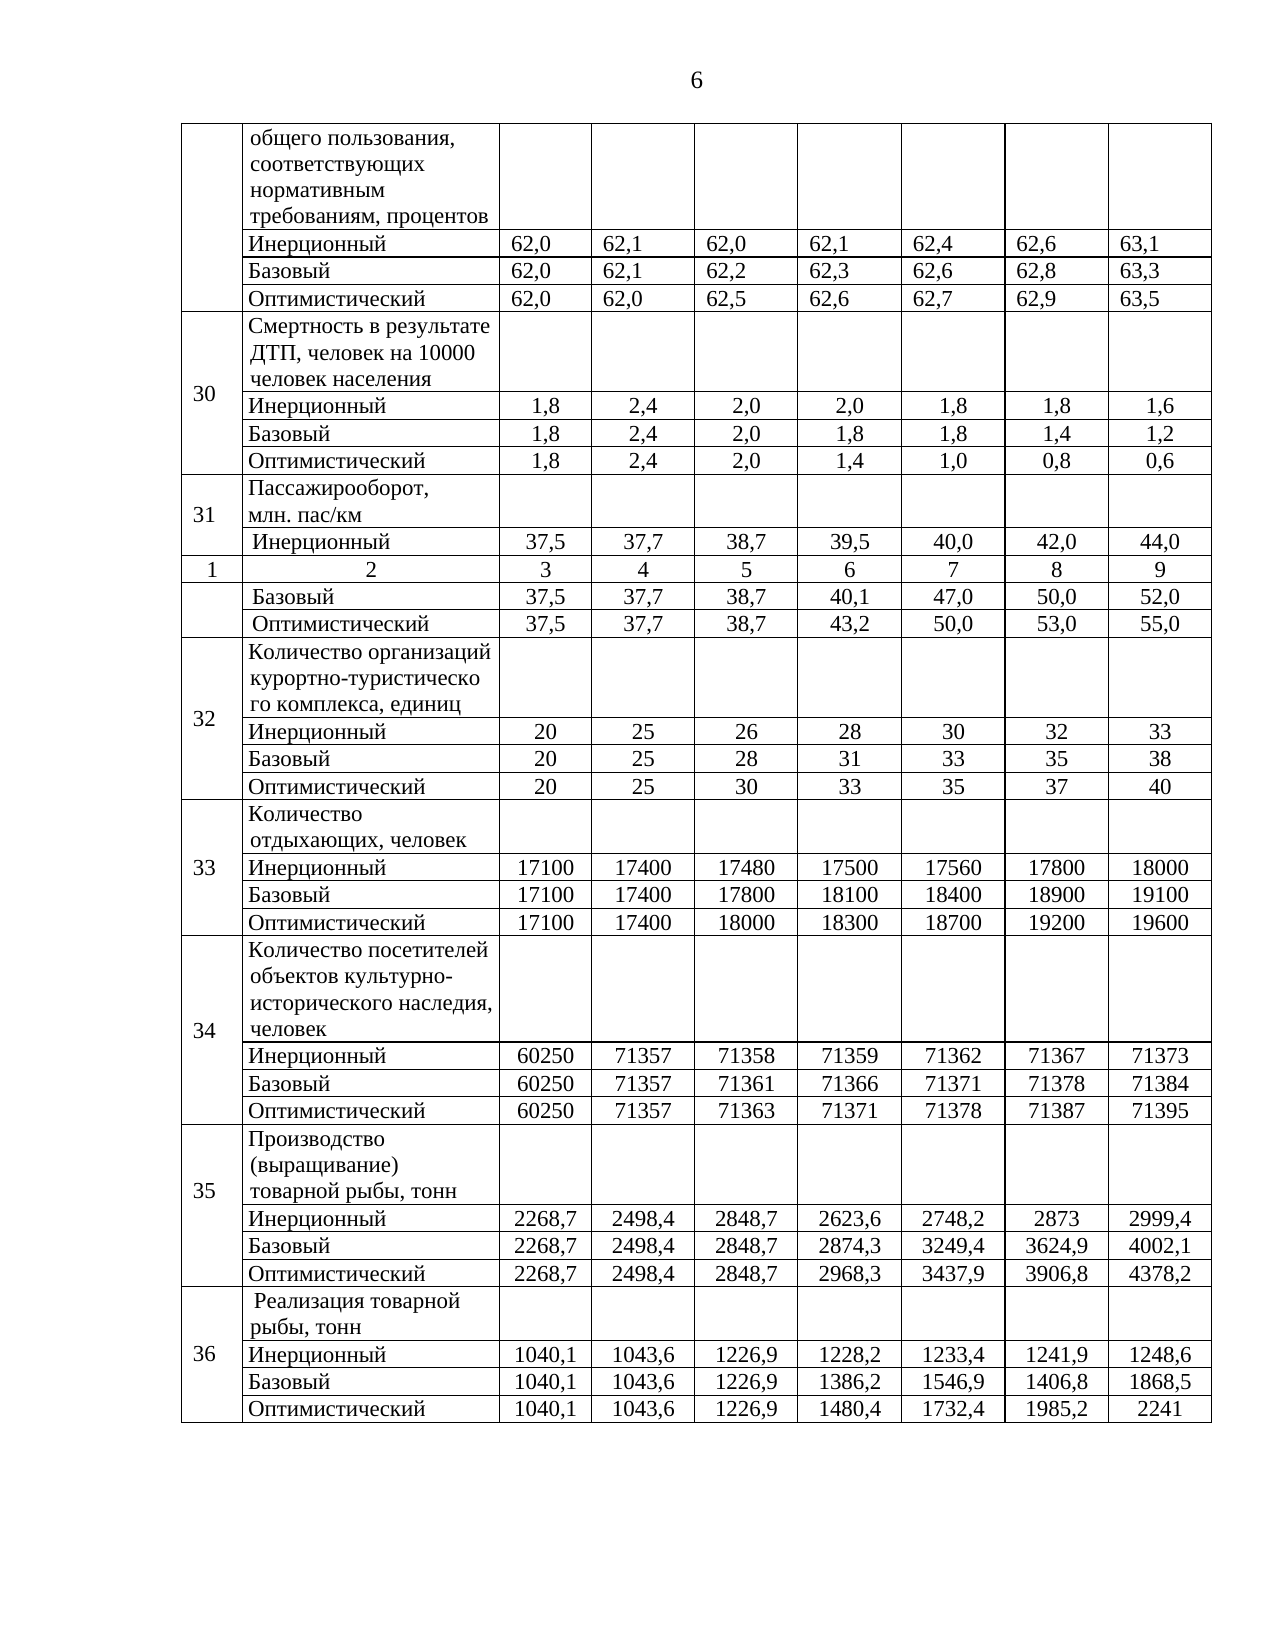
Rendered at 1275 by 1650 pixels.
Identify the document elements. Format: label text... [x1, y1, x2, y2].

table_cell [902, 1125, 1004, 1204]
table_cell [182, 583, 242, 637]
table_cell 17100 [500, 909, 591, 935]
table_cell 1,4 [798, 447, 901, 473]
table_cell 60250 [500, 1070, 591, 1096]
table_cell 35 [1006, 745, 1108, 772]
table_cell 62,1 [798, 230, 901, 256]
table_cell 1,8 [500, 392, 591, 419]
table_cell 31 [182, 475, 242, 554]
table_cell 1732,4 [902, 1396, 1004, 1422]
table_cell 1,8 [798, 420, 901, 446]
table_cell [1006, 800, 1108, 853]
table_cell Базовый [243, 1070, 499, 1096]
table_cell 52,0 [1109, 583, 1211, 609]
table_cell [592, 638, 694, 717]
table_cell 71367 [1006, 1043, 1108, 1069]
table_cell [902, 936, 1004, 1041]
table_cell [902, 638, 1004, 717]
table_cell 17400 [592, 854, 694, 880]
table_cell Реализация товарной рыбы, тонн [243, 1287, 499, 1340]
table_cell 38 [1109, 745, 1211, 772]
table_cell [695, 638, 797, 717]
table_cell 17560 [902, 854, 1004, 880]
table_cell Базовый [243, 881, 499, 908]
table_cell 71378 [1006, 1070, 1108, 1096]
table_cell 32 [182, 638, 242, 799]
table_cell Базовый [243, 420, 499, 446]
table_cell Базовый [243, 583, 499, 609]
table_cell 71357 [592, 1070, 694, 1096]
table_cell 71363 [695, 1097, 797, 1124]
table_cell 62,0 [500, 230, 591, 256]
table_cell 28 [695, 745, 797, 772]
table_cell 1040,1 [500, 1396, 591, 1422]
table_cell Базовый [243, 1368, 499, 1394]
table_cell 34 [182, 936, 242, 1124]
table_cell 60250 [500, 1097, 591, 1124]
table_cell [798, 936, 901, 1041]
table_cell Оптимистический [243, 1260, 499, 1286]
table_cell 62,8 [1006, 258, 1108, 284]
table_cell [902, 312, 1004, 391]
table_cell 71384 [1109, 1070, 1211, 1096]
table_cell 2268,7 [500, 1260, 591, 1286]
table_cell Оптимистический [243, 1097, 499, 1124]
table_cell [500, 475, 591, 527]
table_cell Инерционный [243, 528, 499, 554]
table_cell 37,5 [500, 610, 591, 637]
table_cell [1109, 1287, 1211, 1340]
table_cell 71361 [695, 1070, 797, 1096]
table_cell [798, 312, 901, 391]
table_cell [1006, 1125, 1108, 1204]
table_cell 1868,5 [1109, 1368, 1211, 1394]
table_cell 1 [182, 556, 242, 582]
table_cell [1109, 312, 1211, 391]
table_cell 33 [182, 800, 242, 935]
table_cell 1228,2 [798, 1341, 901, 1367]
table_cell 17480 [695, 854, 797, 880]
table_cell 1043,6 [592, 1341, 694, 1367]
table_cell Инерционный [243, 1043, 499, 1069]
table_cell 71359 [798, 1043, 901, 1069]
table_cell [1109, 1125, 1211, 1204]
table_cell 17500 [798, 854, 901, 880]
table_cell [500, 936, 591, 1041]
table_cell 3906,8 [1006, 1260, 1108, 1286]
table_cell [1109, 124, 1211, 229]
table_cell 1,8 [902, 420, 1004, 446]
table_cell 5 [695, 556, 797, 582]
table_cell [798, 1125, 901, 1204]
table_cell [592, 312, 694, 391]
table_cell [500, 312, 591, 391]
table_cell 4378,2 [1109, 1260, 1211, 1286]
table_cell 1233,4 [902, 1341, 1004, 1367]
table_cell 40 [1109, 773, 1211, 799]
table_cell 37,7 [592, 583, 694, 609]
table_cell Базовый [243, 1232, 499, 1258]
table_cell 1043,6 [592, 1368, 694, 1394]
table_cell 31 [798, 745, 901, 772]
table_cell 1226,9 [695, 1341, 797, 1367]
table_cell 71366 [798, 1070, 901, 1096]
table_cell 2,4 [592, 392, 694, 419]
table_cell 9 [1109, 556, 1211, 582]
table_cell 38,7 [695, 583, 797, 609]
table_cell 3 [500, 556, 591, 582]
table_cell 2498,4 [592, 1260, 694, 1286]
table_cell 0,6 [1109, 447, 1211, 473]
table_cell 18300 [798, 909, 901, 935]
table_cell 2968,3 [798, 1260, 901, 1286]
table_cell 62,5 [695, 285, 797, 311]
table_cell 63,5 [1109, 285, 1211, 311]
table_cell 71357 [592, 1043, 694, 1069]
table_cell 47,0 [902, 583, 1004, 609]
table_cell 1480,4 [798, 1396, 901, 1422]
table_cell 42,0 [1006, 528, 1108, 554]
table_cell 63,3 [1109, 258, 1211, 284]
table_cell 71395 [1109, 1097, 1211, 1124]
table_cell 50,0 [902, 610, 1004, 637]
table_cell 71378 [902, 1097, 1004, 1124]
table_cell 35 [902, 773, 1004, 799]
table_cell 62,1 [592, 230, 694, 256]
table_cell 71357 [592, 1097, 694, 1124]
table_cell 40,1 [798, 583, 901, 609]
table_cell 2,0 [695, 420, 797, 446]
table_cell 2,4 [592, 447, 694, 473]
table_cell Пассажирооборот, млн. пас/км [243, 475, 499, 527]
table_cell 28 [798, 718, 901, 744]
table_cell 62,4 [902, 230, 1004, 256]
table_cell Инерционный [243, 854, 499, 880]
table_cell 62,3 [798, 258, 901, 284]
table_cell 62,2 [695, 258, 797, 284]
table_cell 20 [500, 718, 591, 744]
table_cell 2498,4 [592, 1205, 694, 1231]
table_cell 33 [798, 773, 901, 799]
table_cell 71373 [1109, 1043, 1211, 1069]
table_cell 50,0 [1006, 583, 1108, 609]
table_cell [695, 800, 797, 853]
table_cell [592, 936, 694, 1041]
table_cell [798, 475, 901, 527]
table_cell [798, 800, 901, 853]
table_cell 43,2 [798, 610, 901, 637]
table_cell Производство (выращивание) товарной рыбы, тонн [243, 1125, 499, 1204]
table_cell [1006, 475, 1108, 527]
table_cell 19100 [1109, 881, 1211, 908]
table_cell 3437,9 [902, 1260, 1004, 1286]
table_cell 71371 [902, 1070, 1004, 1096]
table_cell 1226,9 [695, 1368, 797, 1394]
table_cell 71358 [695, 1043, 797, 1069]
table_cell [500, 800, 591, 853]
table_cell 30 [902, 718, 1004, 744]
table_cell 2268,7 [500, 1205, 591, 1231]
table_cell 1241,9 [1006, 1341, 1108, 1367]
table_cell 35 [182, 1125, 242, 1286]
table_cell 1040,1 [500, 1341, 591, 1367]
table_cell 25 [592, 773, 694, 799]
table_cell 26 [695, 718, 797, 744]
table_cell Оптимистический [243, 447, 499, 473]
table_cell 1,8 [1006, 392, 1108, 419]
table_cell 44,0 [1109, 528, 1211, 554]
table_cell 60250 [500, 1043, 591, 1069]
table_cell 2873 [1006, 1205, 1108, 1231]
table_cell 1248,6 [1109, 1341, 1211, 1367]
table_cell 37,7 [592, 528, 694, 554]
table_cell 37,7 [592, 610, 694, 637]
table_cell 3249,4 [902, 1232, 1004, 1258]
table_cell 18700 [902, 909, 1004, 935]
table_cell 4 [592, 556, 694, 582]
table_cell 39,5 [798, 528, 901, 554]
table_cell 62,0 [695, 230, 797, 256]
table_cell 18000 [1109, 854, 1211, 880]
table_cell 1546,9 [902, 1368, 1004, 1394]
table_cell 2999,4 [1109, 1205, 1211, 1231]
table_cell 7 [902, 556, 1004, 582]
table_cell [1109, 800, 1211, 853]
table_cell 2268,7 [500, 1232, 591, 1258]
table_cell 17100 [500, 881, 591, 908]
table_cell 33 [1109, 718, 1211, 744]
table_cell 20 [500, 745, 591, 772]
table_cell 19600 [1109, 909, 1211, 935]
table_cell 62,7 [902, 285, 1004, 311]
table_cell [592, 800, 694, 853]
table_cell 8 [1006, 556, 1108, 582]
table_cell [902, 1287, 1004, 1340]
table_cell 2,0 [695, 392, 797, 419]
table_cell 63,1 [1109, 230, 1211, 256]
table_cell [902, 800, 1004, 853]
table_cell 4002,1 [1109, 1232, 1211, 1258]
table_cell 6 [798, 556, 901, 582]
table_cell 18000 [695, 909, 797, 935]
table_cell 2498,4 [592, 1232, 694, 1258]
table_cell [500, 124, 591, 229]
table_cell 2748,2 [902, 1205, 1004, 1231]
table_cell Оптимистический [243, 285, 499, 311]
table_cell [695, 1287, 797, 1340]
table_cell 62,6 [1006, 230, 1108, 256]
table_cell Инерционный [243, 392, 499, 419]
table_cell 20 [500, 773, 591, 799]
table_cell Инерционный [243, 1341, 499, 1367]
table_cell 2848,7 [695, 1260, 797, 1286]
table_cell 2,0 [798, 392, 901, 419]
table_cell [902, 475, 1004, 527]
table_cell Количество отдыхающих, человек [243, 800, 499, 853]
table_cell 37,5 [500, 528, 591, 554]
table_cell 17800 [695, 881, 797, 908]
table_cell 2 [243, 556, 499, 582]
table_cell 62,0 [592, 285, 694, 311]
table_cell Оптимистический [243, 909, 499, 935]
table_cell Оптимистический [243, 610, 499, 637]
table_cell 0,8 [1006, 447, 1108, 473]
table_cell 71362 [902, 1043, 1004, 1069]
table_cell 1,4 [1006, 420, 1108, 446]
table_cell [1006, 638, 1108, 717]
table_cell [798, 1287, 901, 1340]
table_cell 2623,6 [798, 1205, 901, 1231]
table_cell [500, 1287, 591, 1340]
table_cell Оптимистический [243, 1396, 499, 1422]
table_cell Инерционный [243, 718, 499, 744]
table_cell 1985,2 [1006, 1396, 1108, 1422]
table_cell 18900 [1006, 881, 1108, 908]
table_cell 1,6 [1109, 392, 1211, 419]
table_cell Количество посетителей объектов культурно-исторического наследия, человек [243, 936, 499, 1041]
table_cell [1109, 638, 1211, 717]
table_cell 55,0 [1109, 610, 1211, 637]
table_cell 33 [902, 745, 1004, 772]
table_cell [798, 638, 901, 717]
table_cell 1,8 [500, 420, 591, 446]
table_cell 2,0 [695, 447, 797, 473]
table_cell [1109, 936, 1211, 1041]
table_cell 2241 [1109, 1396, 1211, 1422]
table_cell Инерционный [243, 1205, 499, 1231]
table_cell Смертность в результате ДТП, человек на 10000 человек населения [243, 312, 499, 391]
table_cell [592, 475, 694, 527]
table_cell 18100 [798, 881, 901, 908]
table_cell 17400 [592, 909, 694, 935]
table_cell 71371 [798, 1097, 901, 1124]
table_cell 2874,3 [798, 1232, 901, 1258]
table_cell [243, 124, 499, 229]
table_cell [1006, 124, 1108, 229]
table_cell Базовый [243, 258, 499, 284]
table_cell [1006, 1287, 1108, 1340]
table_cell 1226,9 [695, 1396, 797, 1422]
table_cell [1006, 312, 1108, 391]
table_cell [902, 124, 1004, 229]
table_cell 62,6 [902, 258, 1004, 284]
table_cell 62,9 [1006, 285, 1108, 311]
table_cell 25 [592, 718, 694, 744]
table_cell [798, 124, 901, 229]
table_cell 62,1 [592, 258, 694, 284]
table_cell 40,0 [902, 528, 1004, 554]
table_cell 62,0 [500, 258, 591, 284]
table_cell 62,6 [798, 285, 901, 311]
table_cell 2848,7 [695, 1205, 797, 1231]
table_cell [1006, 936, 1108, 1041]
table_cell [695, 936, 797, 1041]
table_cell 53,0 [1006, 610, 1108, 637]
table_cell [500, 1125, 591, 1204]
table_cell 17100 [500, 854, 591, 880]
table_cell [695, 124, 797, 229]
table_cell 71387 [1006, 1097, 1108, 1124]
table_cell [592, 1125, 694, 1204]
table_cell [592, 1287, 694, 1340]
table_cell 29 [182, 124, 242, 311]
table_cell Количество организаций курортно-туристическо го комплекса, единиц [243, 638, 499, 717]
table_cell Инерционный [243, 230, 499, 256]
table_cell 38,7 [695, 610, 797, 637]
table_cell 1386,2 [798, 1368, 901, 1394]
table_cell 25 [592, 745, 694, 772]
table_cell [695, 475, 797, 527]
table_cell 1,8 [500, 447, 591, 473]
table_cell 1043,6 [592, 1396, 694, 1422]
table_cell 19200 [1006, 909, 1108, 935]
table_cell Базовый [243, 745, 499, 772]
table_cell 1,0 [902, 447, 1004, 473]
table_cell [695, 312, 797, 391]
table_cell 1040,1 [500, 1368, 591, 1394]
table_cell 17400 [592, 881, 694, 908]
table_cell [1109, 475, 1211, 527]
table_cell Оптимистический [243, 773, 499, 799]
table_cell 2848,7 [695, 1232, 797, 1258]
table_cell 1,8 [902, 392, 1004, 419]
table_cell 38,7 [695, 528, 797, 554]
table_cell 18400 [902, 881, 1004, 908]
table_cell 1406,8 [1006, 1368, 1108, 1394]
table_cell 37,5 [500, 583, 591, 609]
table_cell 32 [1006, 718, 1108, 744]
table_cell 1,2 [1109, 420, 1211, 446]
table_cell [695, 1125, 797, 1204]
table_cell 37 [1006, 773, 1108, 799]
table_cell 30 [182, 312, 242, 473]
table_cell 30 [695, 773, 797, 799]
table_cell 62,0 [500, 285, 591, 311]
table_cell 3624,9 [1006, 1232, 1108, 1258]
table_cell 17800 [1006, 854, 1108, 880]
table_cell [592, 124, 694, 229]
table_cell 2,4 [592, 420, 694, 446]
table_cell [500, 638, 591, 717]
table_cell 36 [182, 1287, 242, 1422]
